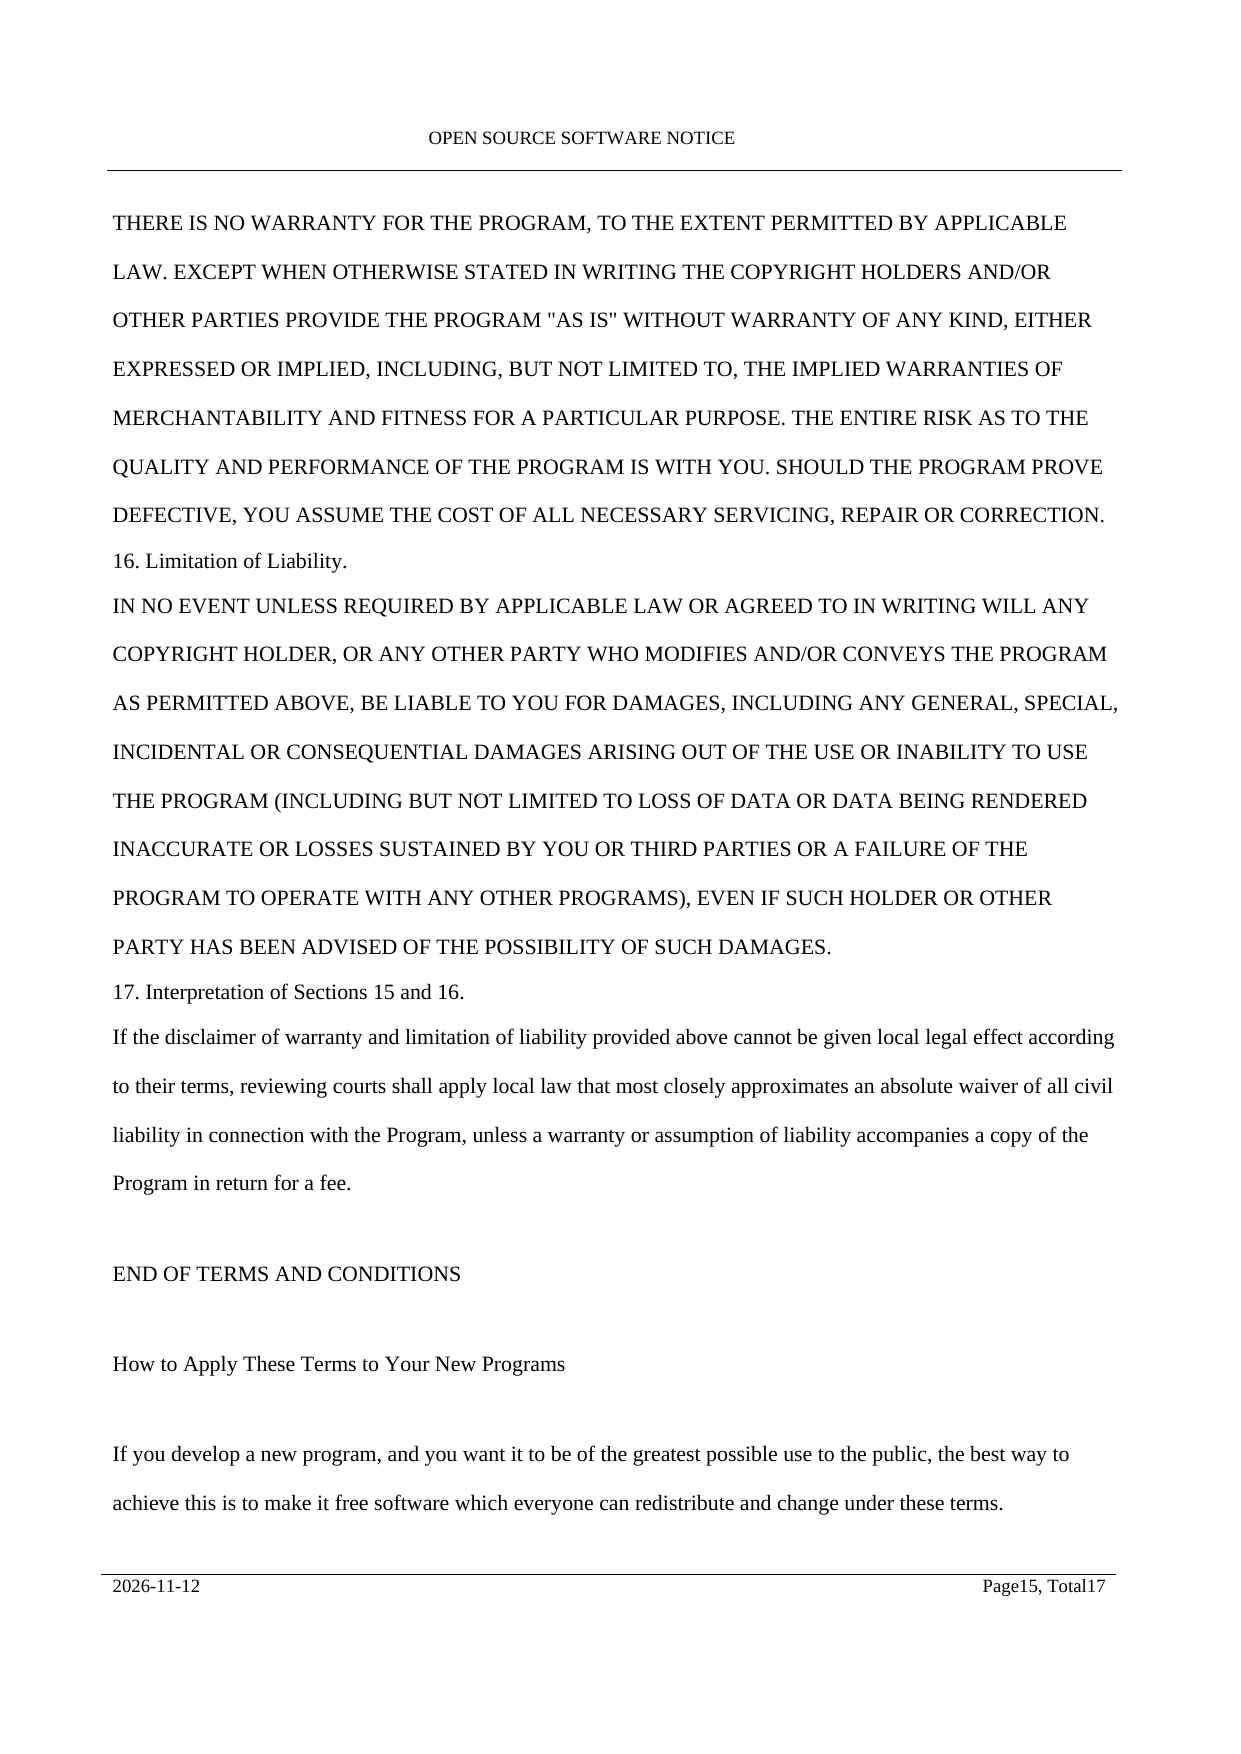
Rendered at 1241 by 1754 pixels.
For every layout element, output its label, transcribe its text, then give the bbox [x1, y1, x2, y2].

text END OF TERMS AND CONDITIONS [112, 1257, 1128, 1289]
text 17. Interpretation of Sections 15 and 16. [112, 975, 1128, 1008]
text 16. Limitation of Liability. [112, 544, 1128, 576]
text If the disclaimer of warranty and limitation of liability provided above cannot be given local legal effect according to their terms, reviewing courts shall apply local law that most closely approximates an absolute waiver of all civil liability in connection with the Program, unless a warranty or assumption of liability accompanies a copy of the Program in return for a fee. [112, 1021, 1128, 1199]
text How to Apply These Terms to Your New Programs [112, 1347, 1128, 1380]
text If you develop a new program, and you want it to be of the greatest possible use to the public, the best way to achieve this is to make it free software which everyone can redistribute and change under these terms. [112, 1437, 1128, 1519]
text THERE IS NO WARRANTY FOR THE PROGRAM, TO THE EXTENT PERMITTED BY APPLICABLE LAW. EXCEPT WHEN OTHERWISE STATED IN WRITING THE COPYRIGHT HOLDERS AND/OR OTHER PARTIES PROVIDE THE PROGRAM "AS IS" WITHOUT WARRANTY OF ANY KIND, EITHER EXPRESSED OR IMPLIED, INCLUDING, BUT NOT LIMITED TO, THE IMPLIED WARRANTIES OF MERCHANTABILITY AND FITNESS FOR A PARTICULAR PURPOSE. THE ENTIRE RISK AS TO THE QUALITY AND PERFORMANCE OF THE PROGRAM IS WITH YOU. SHOULD THE PROGRAM PROVE DEFECTIVE, YOU ASSUME THE COST OF ALL NECESSARY SERVICING, REPAIR OR CORRECTION. [112, 206, 1128, 531]
text IN NO EVENT UNLESS REQUIRED BY APPLICABLE LAW OR AGREED TO IN WRITING WILL ANY COPYRIGHT HOLDER, OR ANY OTHER PARTY WHO MODIFIES AND/OR CONVEYS THE PROGRAM AS PERMITTED ABOVE, BE LIABLE TO YOU FOR DAMAGES, INCLUDING ANY GENERAL, SPECIAL, INCIDENTAL OR CONSEQUENTIAL DAMAGES ARISING OUT OF THE USE OR INABILITY TO USE THE PROGRAM (INCLUDING BUT NOT LIMITED TO LOSS OF DATA OR DATA BEING RENDERED INACCURATE OR LOSSES SUSTAINED BY YOU OR THIRD PARTIES OR A FAILURE OF THE PROGRAM TO OPERATE WITH ANY OTHER PROGRAMS), EVEN IF SUCH HOLDER OR OTHER PARTY HAS BEEN ADVISED OF THE POSSIBILITY OF SUCH DAMAGES. [112, 589, 1128, 963]
